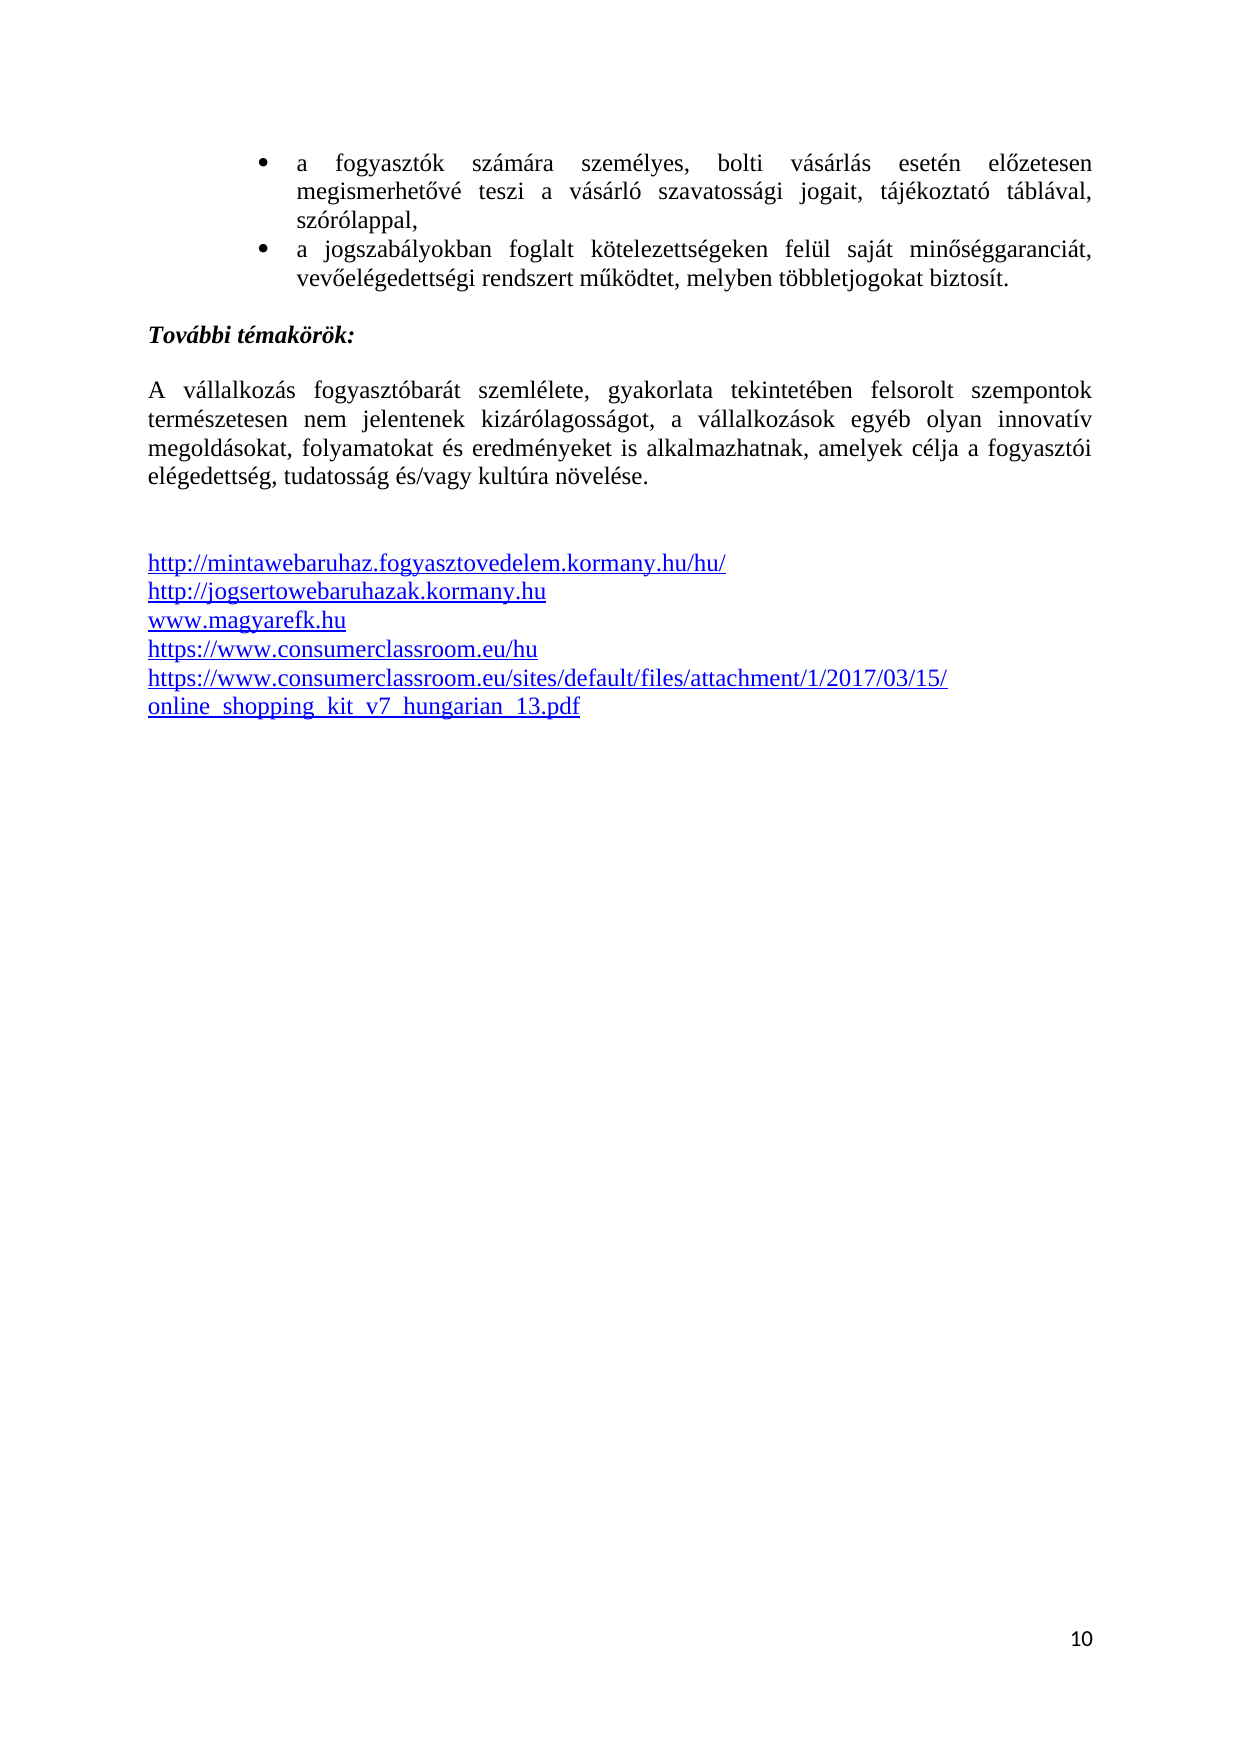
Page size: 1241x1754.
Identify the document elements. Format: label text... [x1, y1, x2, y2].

text http://jogsertowebaruhazak.kormany.hu [148, 576, 1093, 605]
list a fogyasztók számára személyes, bolti vásárlás esetén előzetesen megismerhetővé teszi a vásárló szavatossági jogait, tájékoztató táblával, szórólappal, [259, 148, 1093, 234]
text https://www.consumerclassroom.eu/sites/default/files/attachment/1/2017/03/15/online_shopping_kit_v7_hungarian_13.pdf [148, 663, 1093, 720]
text www.magyarefk.hu [148, 605, 1093, 634]
text https://www.consumerclassroom.eu/hu [148, 634, 1093, 663]
text http://mintawebaruhaz.fogyasztovedelem.kormany.hu/hu/ [148, 548, 1093, 576]
list a jogszabályokban foglalt kötelezettségeken felül saját minőséggaranciát, vevőelégedettségi rendszert működtet, melyben többletjogokat biztosít. [259, 234, 1093, 291]
subtitle További témakörök: [148, 320, 1093, 349]
text A vállalkozás fogyasztóbarát szemlélete, gyakorlata tekintetében felsorolt szempontok természetesen nem jelentenek kizárólagosságot, a vállalkozások egyéb olyan innovatív megoldásokat, folyamatokat és eredményeket is alkalmazhatnak, amelyek célja a fogyasztói elégedettség, tudatosság és/vagy kultúra növelése. [148, 375, 1093, 490]
